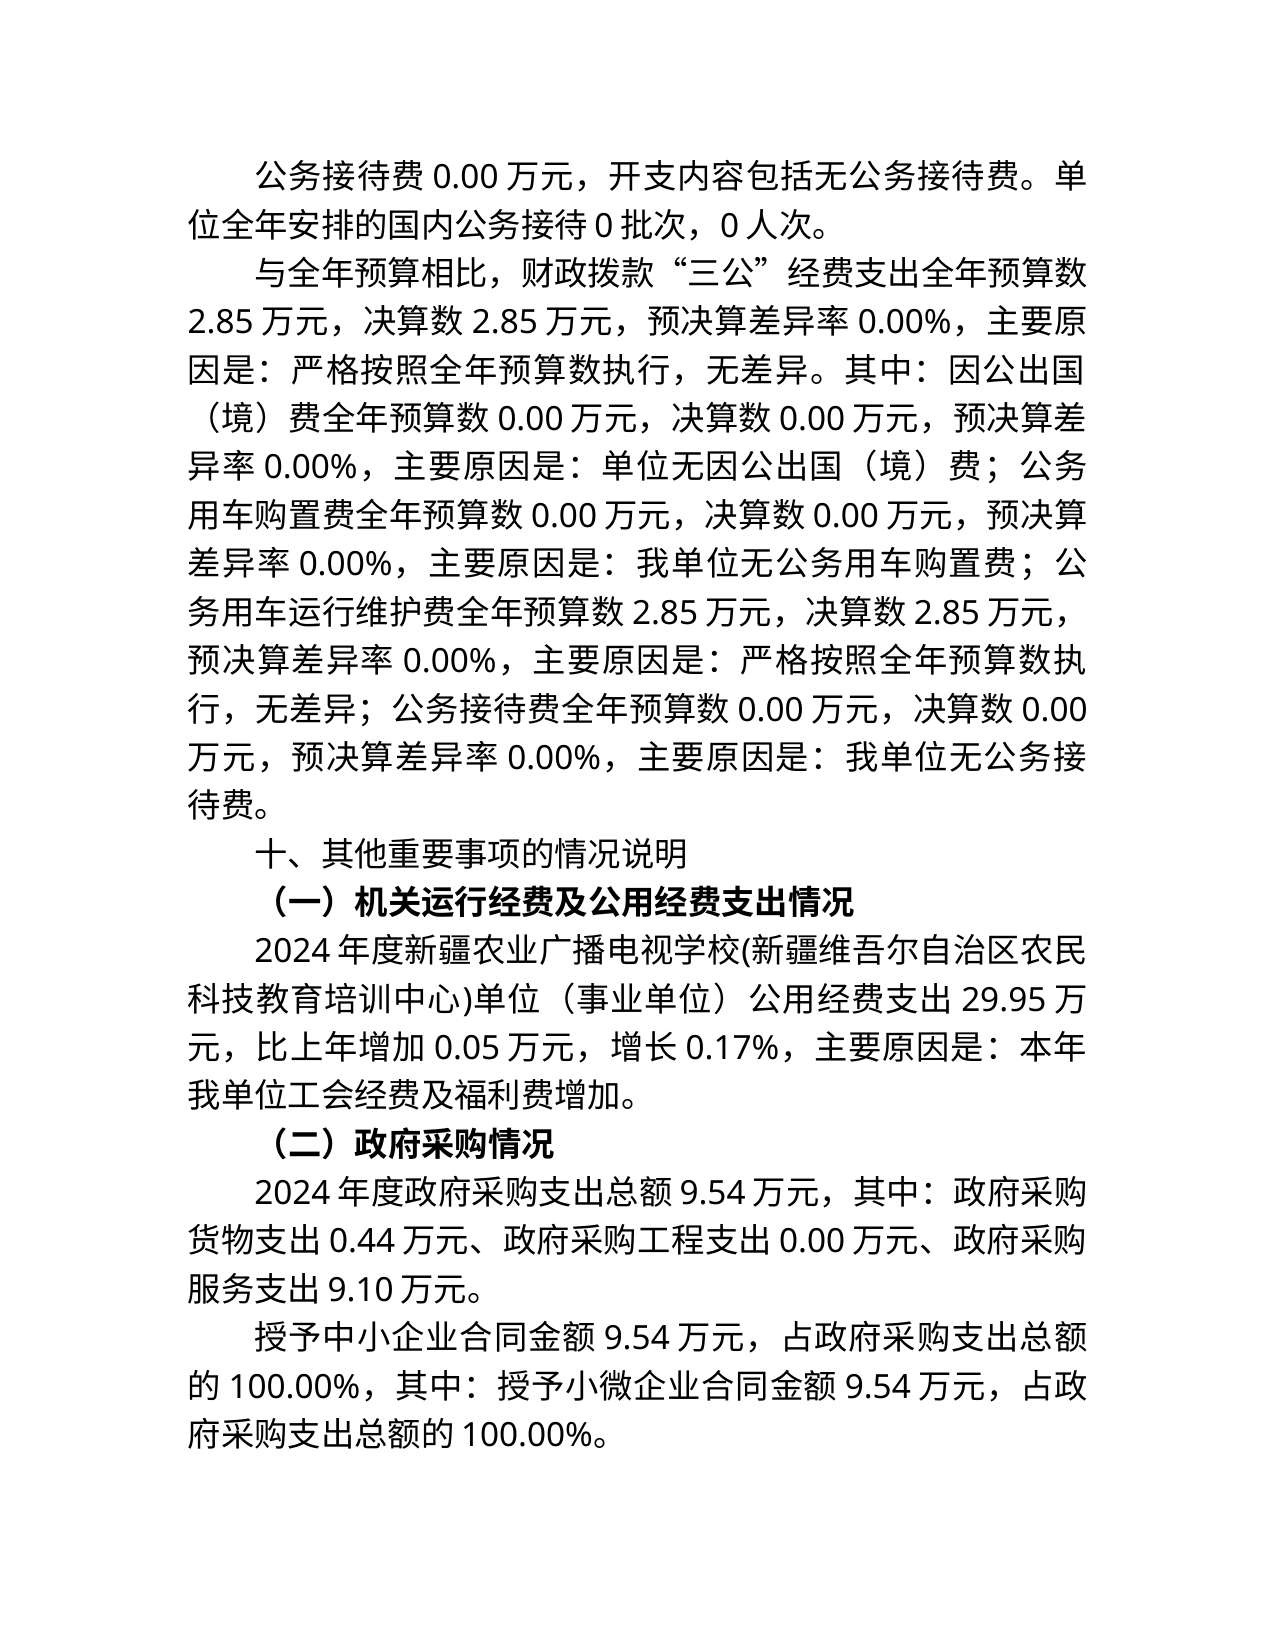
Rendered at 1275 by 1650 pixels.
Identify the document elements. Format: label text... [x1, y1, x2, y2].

text 2024年度新疆农业广播电视学校(新疆维吾尔自治区农民科技教育培训中心)单位（事业单位）公用经费支出29.95万元，比上年增加0.05万元，增长0.17%，主要原因是：本年我单位工会经费及福利费增加。 [187, 924, 1087, 1117]
text 2024年度政府采购支出总额9.54万元，其中：政府采购货物支出0.44万元、政府采购工程支出0.00万元、政府采购服务支出9.10万元。 [187, 1166, 1087, 1311]
text （一）机关运行经费及公用经费支出情况 [187, 876, 1087, 924]
text 公务接待费0.00万元，开支内容包括无公务接待费。单位全年安排的国内公务接待0批次，0人次。 [187, 150, 1087, 247]
text （二）政府采购情况 [187, 1117, 1087, 1166]
text 十、其他重要事项的情况说明 [187, 827, 1087, 876]
text 与全年预算相比，财政拨款“三公”经费支出全年预算数2.85万元，决算数2.85万元，预决算差异率0.00%，主要原因是：严格按照全年预算数执行，无差异。其中：因公出国（境）费全年预算数0.00万元，决算数0.00万元，预决算差异率0.00%，主要原因是：单位无因公出国（境）费；公务用车购置费全年预算数0.00万元，决算数0.00万元，预决算差异率0.00%，主要原因是：我单位无公务用车购置费；公务用车运行维护费全年预算数2.85万元，决算数2.85万元，预决算差异率0.00%，主要原因是：严格按照全年预算数执行，无差异；公务接待费全年预算数0.00万元，决算数0.00万元，预决算差异率0.00%，主要原因是：我单位无公务接待费。 [187, 247, 1087, 827]
text 授予中小企业合同金额9.54万元，占政府采购支出总额的100.00%，其中：授予小微企业合同金额9.54万元，占政府采购支出总额的100.00%。 [187, 1311, 1087, 1456]
